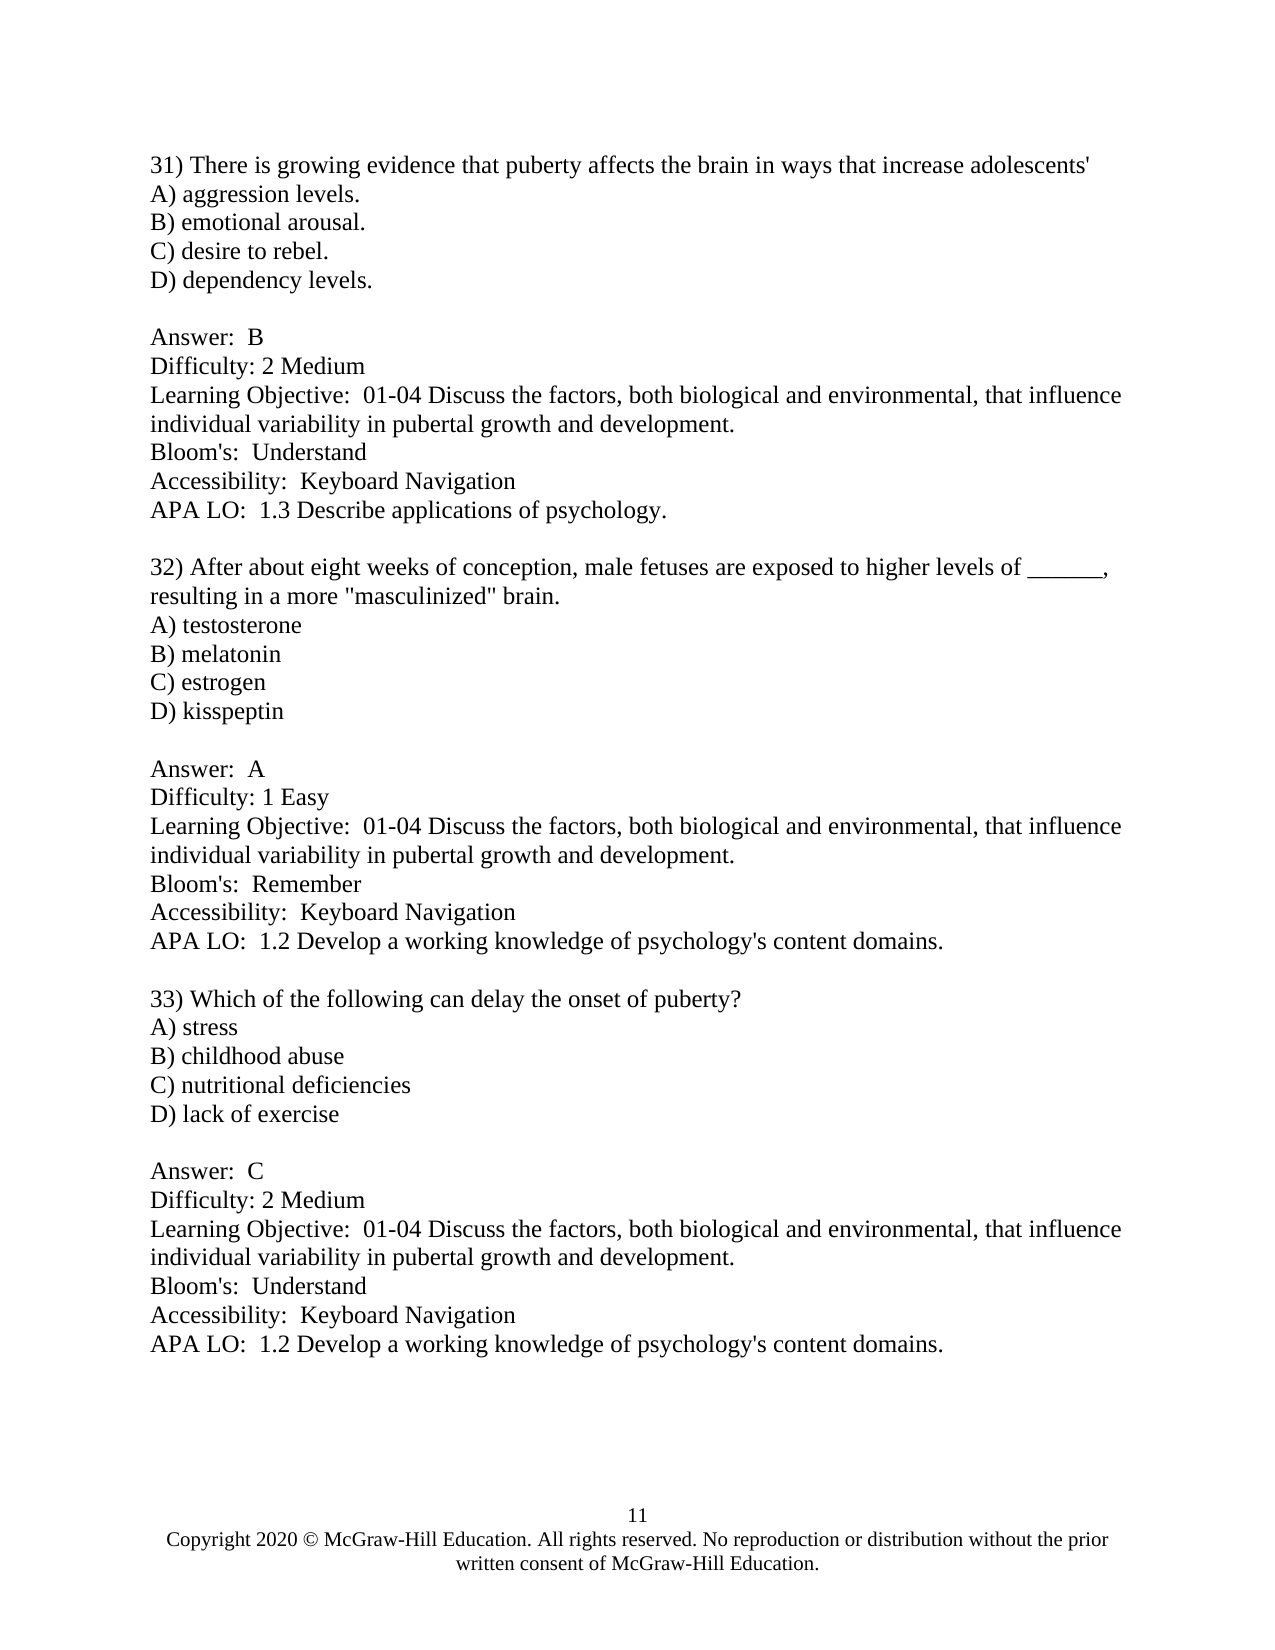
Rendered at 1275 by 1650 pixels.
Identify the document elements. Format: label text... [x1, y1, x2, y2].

text B) melatonin [150, 639, 1125, 667]
text C) estrogen [150, 667, 1125, 696]
text 31) There is growing evidence that puberty affects the brain in ways that increase adolescents' [150, 150, 1125, 179]
text Bloom's: Understand [150, 1271, 1125, 1300]
text Answer: C [150, 1156, 1125, 1185]
text Answer: A [150, 754, 1125, 782]
text Difficulty: 1 Easy [150, 782, 1125, 811]
text APA LO: 1.2 Develop a working knowledge of psychology's content domains. [150, 926, 1125, 955]
text 33) Which of the following can delay the onset of puberty? [150, 984, 1125, 1012]
text B) childhood abuse [150, 1041, 1125, 1070]
text APA LO: 1.3 Describe applications of psychology. [150, 495, 1125, 524]
text Bloom's: Remember [150, 869, 1125, 897]
text A) stress [150, 1012, 1125, 1041]
text Bloom's: Understand [150, 437, 1125, 466]
text C) desire to rebel. [150, 236, 1125, 265]
text D) kisspeptin [150, 696, 1125, 725]
text A) testosterone [150, 610, 1125, 639]
text A) aggression levels. [150, 179, 1125, 207]
text D) dependency levels. [150, 265, 1125, 294]
text Answer: B [150, 322, 1125, 351]
text APA LO: 1.2 Develop a working knowledge of psychology's content domains. [150, 1329, 1125, 1357]
text Accessibility: Keyboard Navigation [150, 466, 1125, 495]
text Accessibility: Keyboard Navigation [150, 897, 1125, 926]
text D) lack of exercise [150, 1099, 1125, 1127]
text Difficulty: 2 Medium [150, 1185, 1125, 1214]
text C) nutritional deficiencies [150, 1070, 1125, 1099]
text 32) After about eight weeks of conception, male fetuses are exposed to higher levels of ______, resulting in a more "masculinized" brain. [150, 552, 1125, 610]
text Accessibility: Keyboard Navigation [150, 1300, 1125, 1329]
text Difficulty: 2 Medium [150, 351, 1125, 380]
text B) emotional arousal. [150, 207, 1125, 236]
